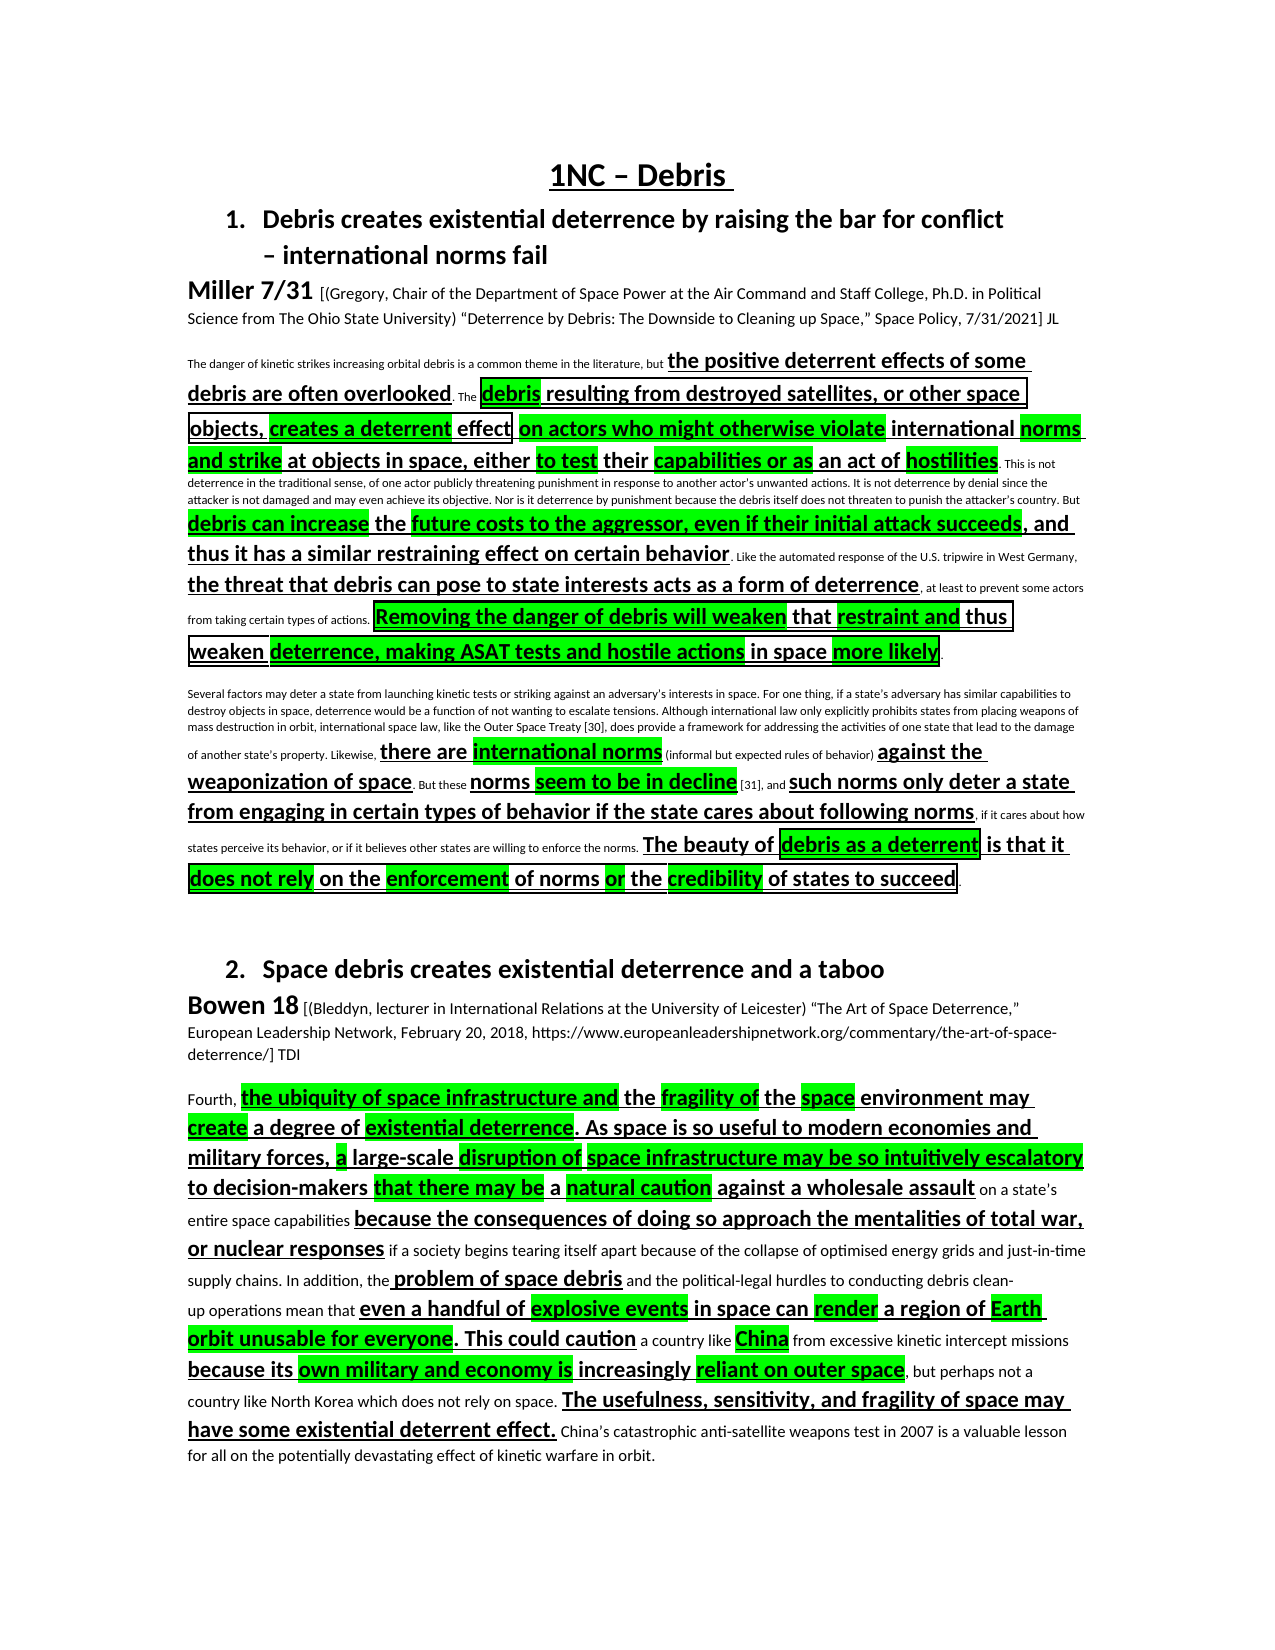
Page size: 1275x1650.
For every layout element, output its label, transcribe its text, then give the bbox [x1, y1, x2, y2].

text The danger of kinetic strikes increasing orbital debris is a common theme in the literature, but the positive deterrent effects of some debris are often overlooked. The debris resulting from destroyed satellites, or other space objects, creates a deterrent effect on actors who might otherwise violate international norms and strike at objects in space, either to test their capabilities or as an act of hostilities. This is not deterrence in the traditional sense, of one actor publicly threatening punishment in response to another actor’s unwanted actions. It is not deterrence by denial since the attacker is not damaged and may even achieve its objective. Nor is it deterrence by punishment because the debris itself does not threaten to punish the attacker’s country. But debris can increase the future costs to the aggressor, even if their initial attack succeeds, and thus it has a similar restraining effect on certain behavior. Like the automated response of the U.S. tripwire in West Germany, the threat that debris can pose to state interests acts as a form of deterrence, at least to prevent some actors from taking certain types of actions. Removing the danger of debris will weaken that restraint and thus weaken deterrence, making ASAT tests and hostile actions in space more likely. [187, 347, 1087, 667]
subtitle Space debris creates existential deterrence and a taboo [225, 952, 1087, 985]
text Bowen 18 [(Bleddyn, lecturer in International Relations at the University of Leicester) “The Art of Space Deterrence,” European Leadership Network, February 20, 2018, https://www.europeanleadershipnetwork.org/commentary/the-art-of-space-deterrence/] TDI [187, 988, 1087, 1065]
text Miller 7/31 [(Gregory, Chair of the Department of Space Power at the Air Command and Staff College, Ph.D. in Political Science from The Ohio State University) “Deterrence by Debris: The Downside to Cleaning up Space,” Space Policy, 7/31/2021] JL [187, 273, 1087, 328]
subtitle 1NC – Debris [187, 154, 1087, 195]
text Fourth, the ubiquity of space infrastructure and the fragility of the space environment may create a degree of existential deterrence. As space is so useful to modern economies and military forces, a large-scale disruption of space infrastructure may be so intuitively escalatory to decision-makers that there may be a natural caution against a wholesale assault on a state’s entire space capabilities because the consequences of doing so approach the mentalities of total war, or nuclear responses if a society begins tearing itself apart because of the collapse of optimised energy grids and just-in-time supply chains. In addition, the problem of space debris and the political-legal hurdles to conducting debris clean-up operations mean that even a handful of explosive events in space can render a region of Earth orbit unusable for everyone. This could caution a country like China from excessive kinetic intercept missions because its own military and economy is increasingly reliant on outer space, but perhaps not a country like North Korea which does not rely on space. The usefulness, sensitivity, and fragility of space may have some existential deterrent effect. China’s catastrophic anti-satellite weapons test in 2007 is a valuable lesson for all on the potentially devastating effect of kinetic warfare in orbit. [187, 1083, 1087, 1465]
text Several factors may deter a state from launching kinetic tests or striking against an adversary’s interests in space. For one thing, if a state’s adversary has similar capabilities to destroy objects in space, deterrence would be a function of not wanting to escalate tensions. Although international law only explicitly prohibits states from placing weapons of mass destruction in orbit, international space law, like the Outer Space Treaty [30], does provide a framework for addressing the activities of one state that lead to the damage of another state’s property. Likewise, there are international norms (informal but expected rules of behavior) against the weaponization of space. But these norms seem to be in decline [31], and such norms only deter a state from engaging in certain types of behavior if the state cares about following norms, if it cares about how states perceive its behavior, or if it believes other states are willing to enforce the norms. The beauty of debris as a deterrent is that it does not rely on the enforcement of norms or the credibility of states to succeed. [187, 686, 1087, 894]
subtitle Debris creates existential deterrence by raising the bar for conflict – international norms fail [225, 202, 1087, 271]
